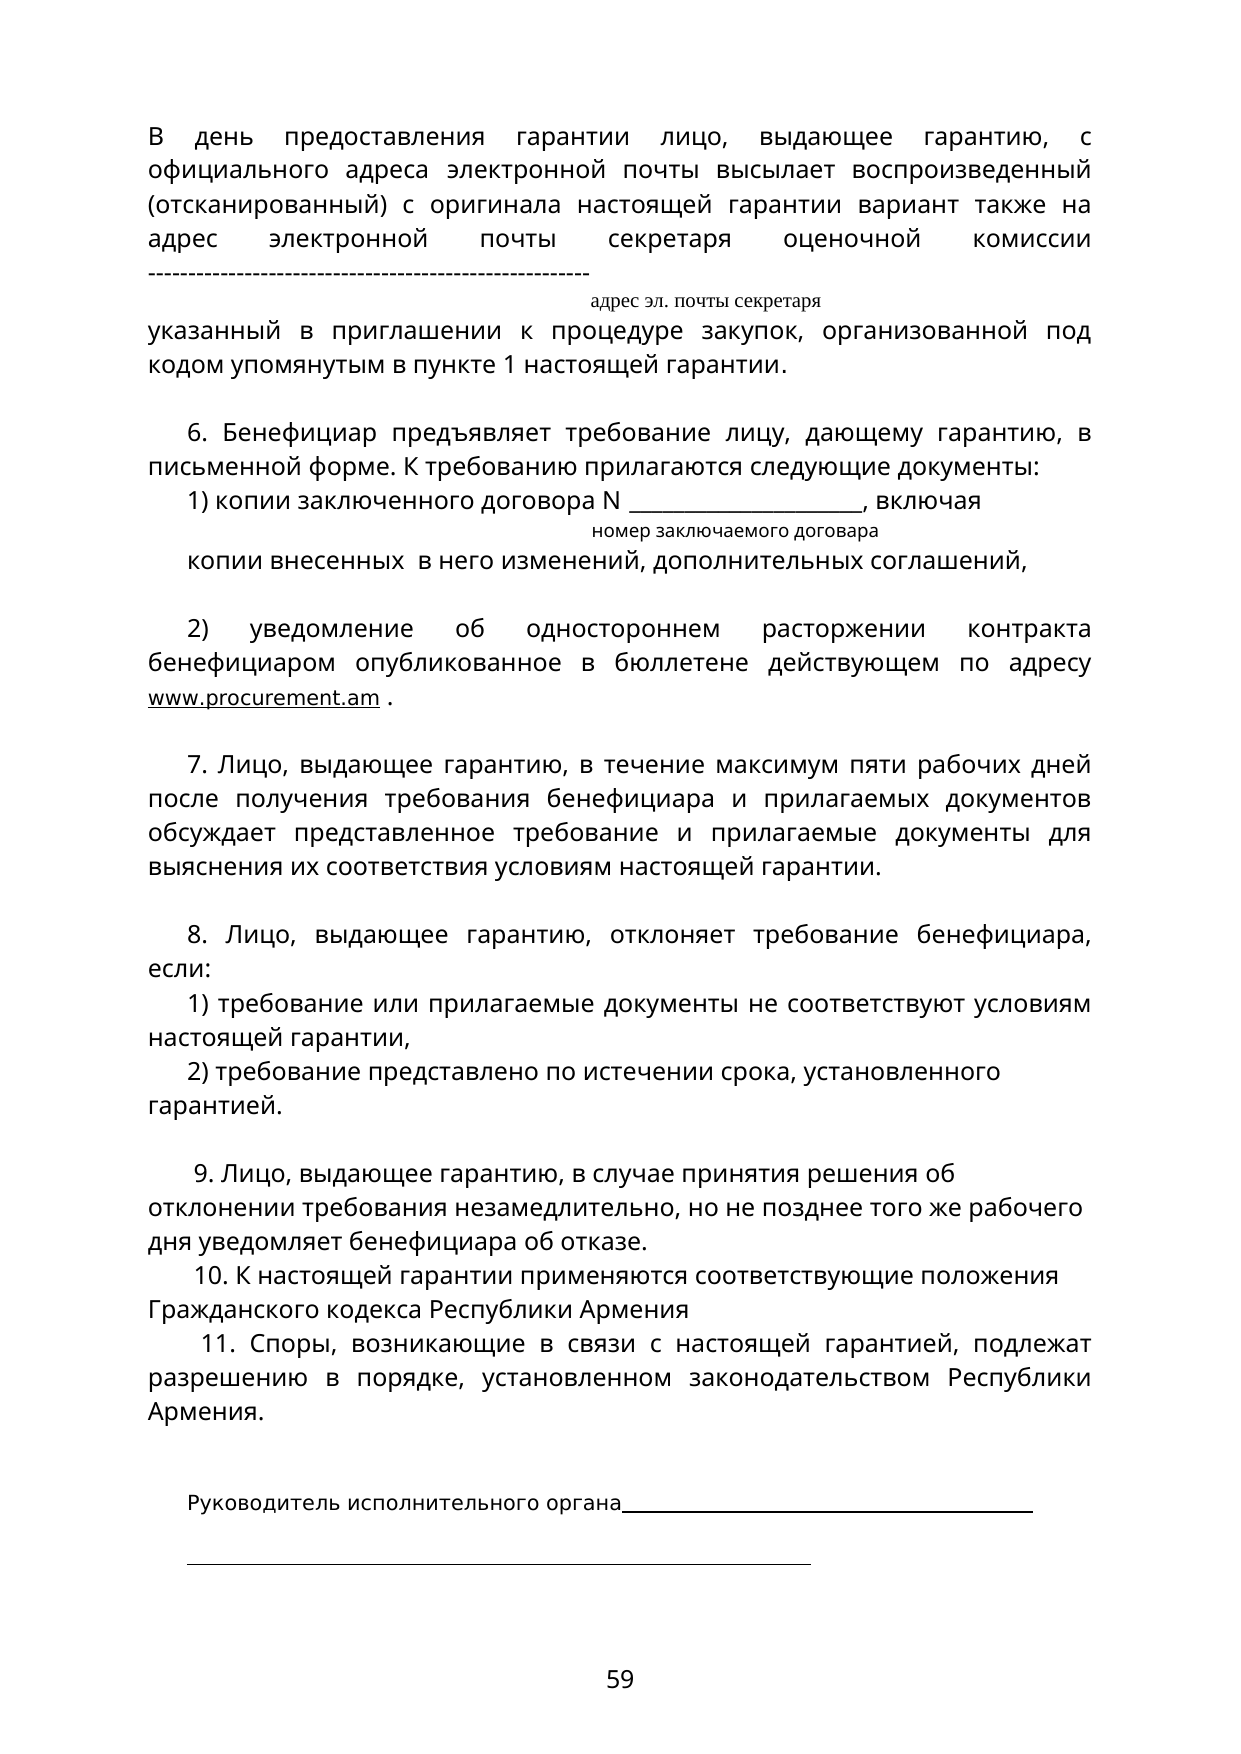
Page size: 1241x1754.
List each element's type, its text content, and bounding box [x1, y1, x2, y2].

text 1) требование или прилагаемые документы не соответствуют условиям настоящей гарантии, [148, 985, 1092, 1053]
text 2) уведомление об одностороннем расторжении контракта бенефициаром опубликованное в бюллетене действующем по адресу www.procurement.am . [148, 611, 1092, 713]
text 9. Лицо, выдающее гарантию, в случае принятия решения об отклонении требования незамедлительно, но не позднее того же рабочего дня уведомляет бенефициара об отказе. [148, 1156, 1092, 1258]
text 6. Бенефициар предъявляет требование лицу, дающему гарантию, в письменной форме. К требованию прилагаются следующие документы: [148, 415, 1092, 483]
text 1) копии заключенного договора N _____________________, включая [148, 483, 1092, 517]
text 8. Лицо, выдающее гарантию, отклоняет требование бенефициара, если: [148, 917, 1092, 985]
text указанный в приглашении к процедуре закупок, организованной под кодом упомянутым в пункте 1 настоящей гарантии. [148, 312, 1092, 381]
text адрес эл. почты секретаря [148, 288, 1092, 312]
text 10. К настоящей гарантии применяются соответствующие положения Гражданского кодекса Республики Армения [148, 1258, 1092, 1326]
text В день предоставления гарантии лицо, выдающее гарантию, с официального адреса электронной почты высылает воспроизведенный (отсканированный) с оригинала настоящей гарантии вариант также на адрес электронной почты секретаря оценочной комиссии ------------------------------------------------------- [148, 118, 1092, 288]
text Руководитель исполнительного органа [148, 1491, 1092, 1515]
text 11. Споры, возникающие в связи с настоящей гарантией, подлежат разрешению в порядке, установленном законодательством Республики Армения. [148, 1326, 1092, 1428]
text 7. Лицо, выдающее гарантию, в течение максимум пяти рабочих дней после получения требования бенефициара и прилагаемых документов обсуждает представленное требование и прилагаемые документы для выяснения их соответствия условиям настоящей гарантии. [148, 747, 1092, 883]
text номер заключаемого договара [148, 517, 1092, 542]
text 2) требование представлено по истечении срока, установленного гарантией. [148, 1053, 1092, 1121]
text копии внесенных в него изменений, дополнительных соглашений, [148, 542, 1092, 576]
